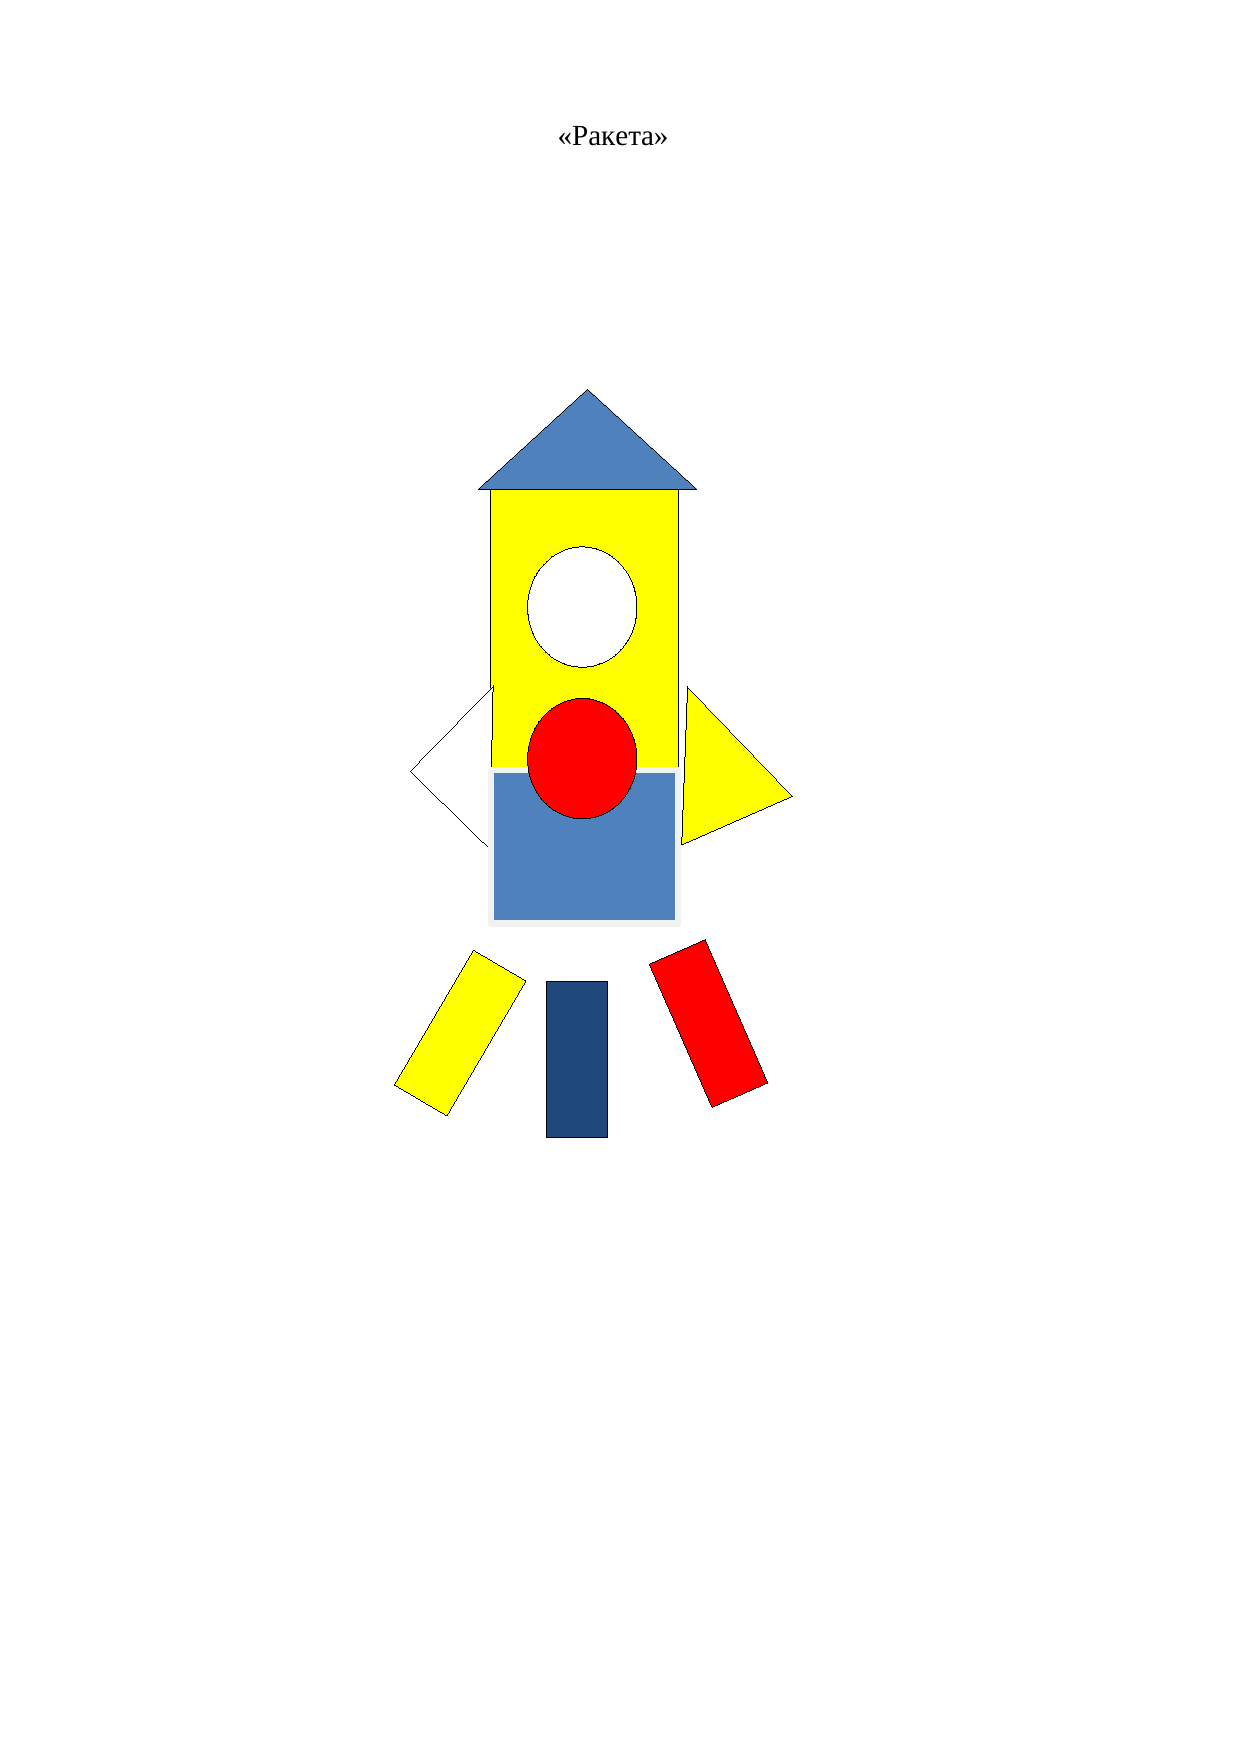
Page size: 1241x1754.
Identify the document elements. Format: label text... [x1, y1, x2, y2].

text «Ракета» [74, 118, 1152, 152]
